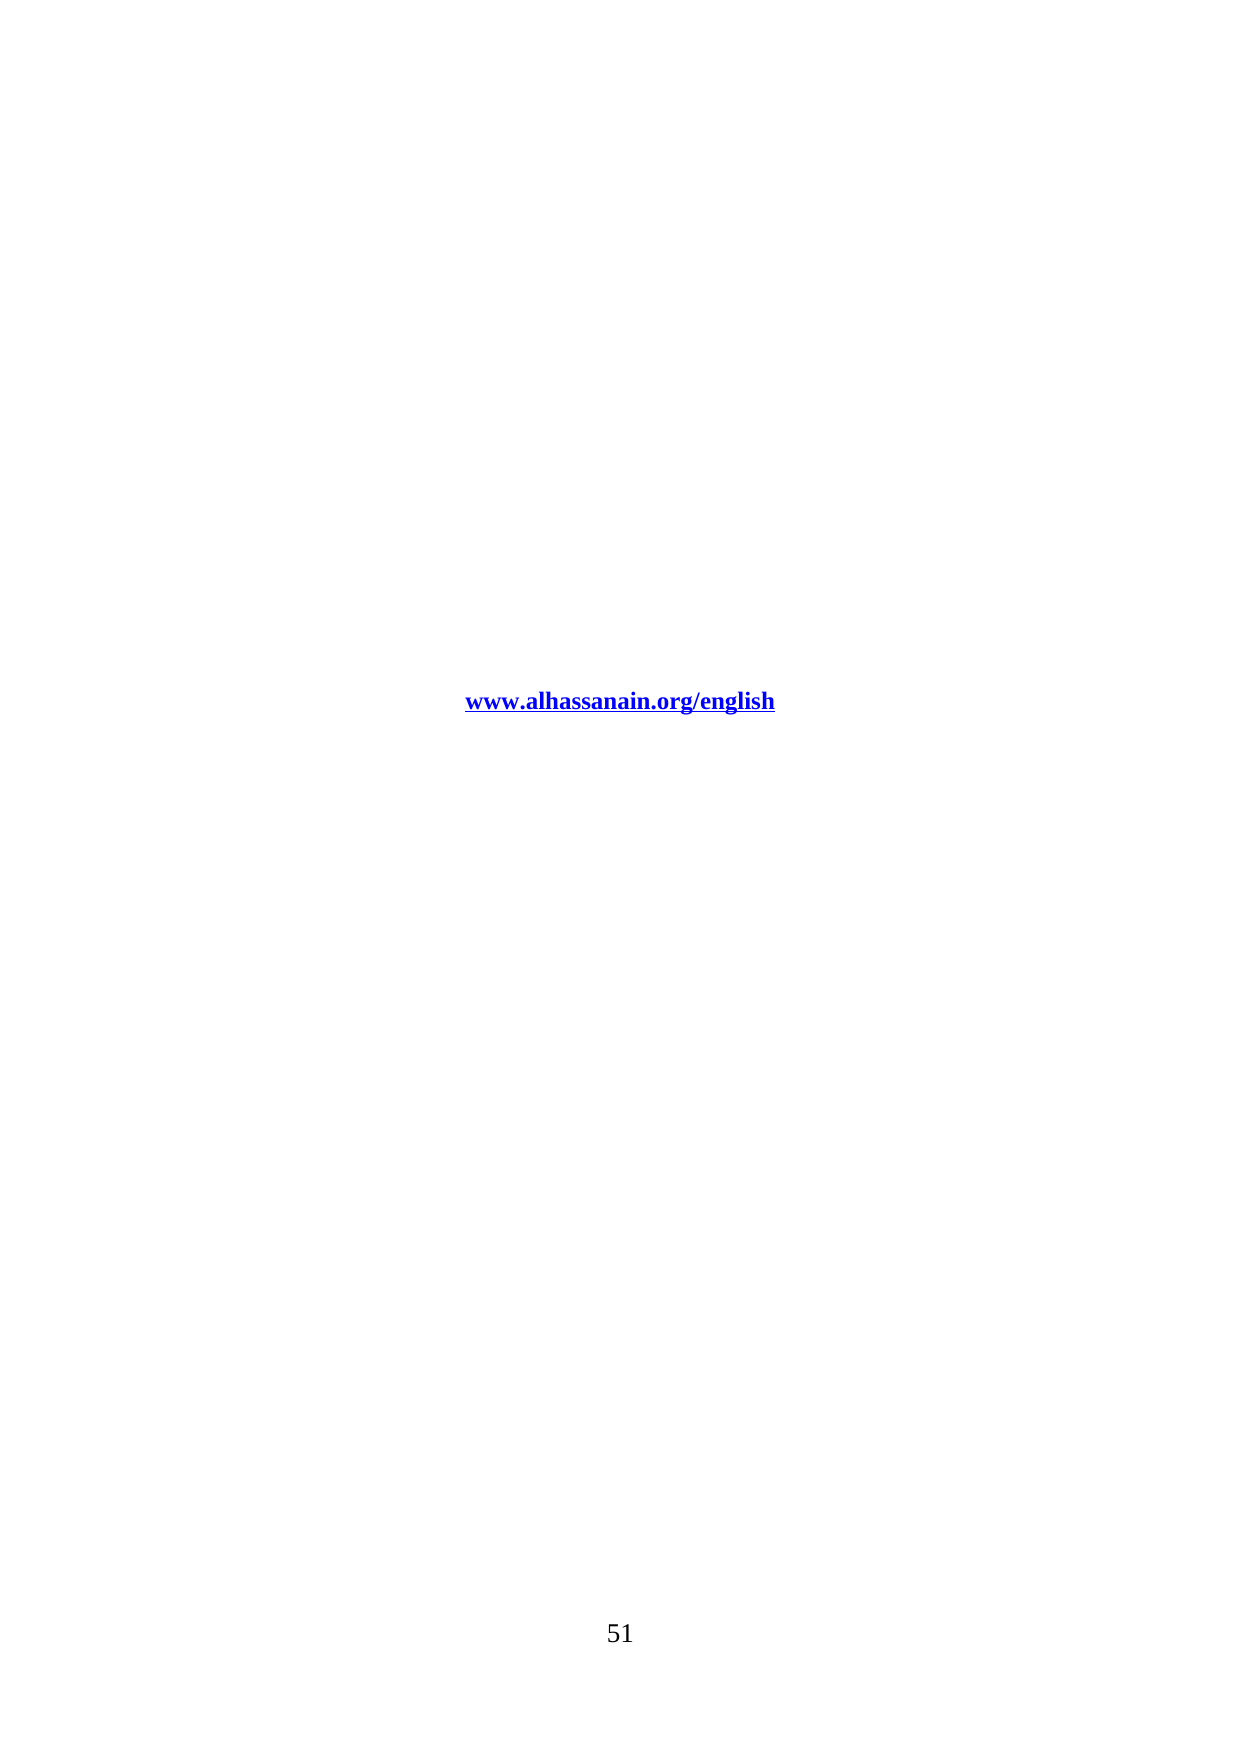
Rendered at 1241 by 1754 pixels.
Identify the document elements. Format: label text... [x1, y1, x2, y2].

text www.alhassanain.org/english [236, 686, 1004, 715]
